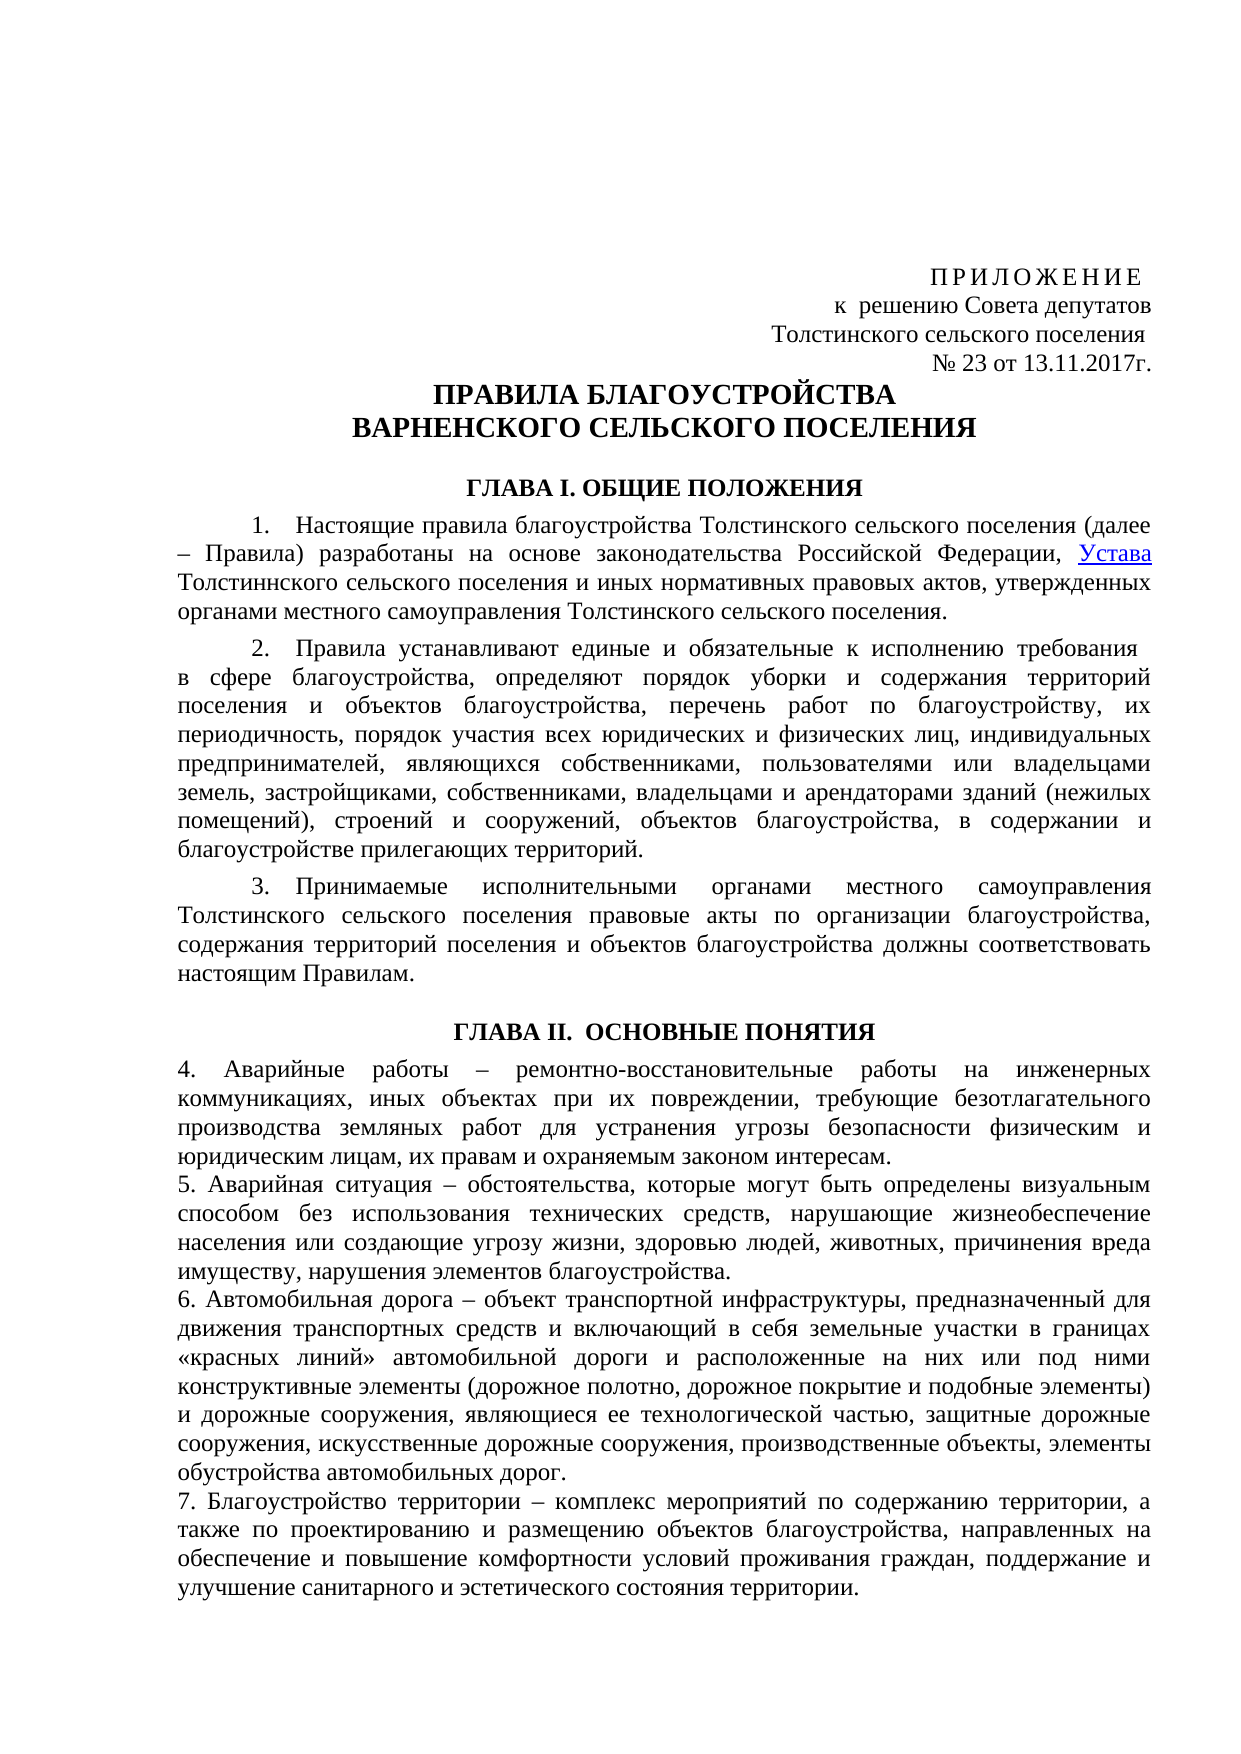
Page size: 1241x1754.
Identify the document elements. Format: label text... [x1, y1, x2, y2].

list Правила устанавливают единые и обязательные к исполнению требования в сфере благоустройства, определяют порядок уборки и содержания территорий поселения и объектов благоустройства, перечень работ по благоустройству, их периодичность, порядок участия всех юридических и физических лиц, индивидуальных предпринимателей, являющихся собственниками, пользователями или владельцами земель, застройщиками, собственниками, владельцами и арендаторами зданий (нежилых помещений), строений и сооружений, объектов благоустройства, в содержании и благоустройстве прилегающих территорий. [177, 633, 1152, 863]
text 7. Благоустройство территории – комплекс мероприятий по содержанию территории, а также по проектированию и размещению объектов благоустройства, направленных на обеспечение и повышение комфортности условий проживания граждан, поддержание и улучшение санитарного и эстетического состояния территории. [177, 1486, 1152, 1601]
text 5. Аварийная ситуация – обстоятельства, которые могут быть определены визуальным способом без использования технических средств, нарушающие жизнеобеспечение населения или создающие угрозу жизни, здоровью людей, животных, причинения вреда имуществу, нарушения элементов благоустройства. [177, 1169, 1152, 1284]
text Правила благоустройства [177, 377, 1152, 410]
list Настоящие правила благоустройства Толстинского сельского поселения (далее – Правила) разработаны на основе законодательства Российской Федерации, Устава Толстиннского сельского поселения и иных нормативных правовых актов, утвержденных органами местного самоуправления Толстинского сельского поселения. [177, 510, 1152, 625]
text Толстинского сельского поселения № 23 от 13.11.2017г. [177, 319, 1152, 377]
text глава II. Основные понятия [177, 1017, 1152, 1046]
text 6. Автомобильная дорога – объект транспортной инфраструктуры, предназначенный для движения транспортных средств и включающий в себя земельные участки в границах «красных линий» автомобильной дороги и расположенные на них или под ними конструктивные элементы (дорожное полотно, дорожное покрытие и подобные элементы) и дорожные сооружения, являющиеся ее технологической частью, защитные дорожные сооружения, искусственные дорожные сооружения, производственные объекты, элементы обустройства автомобильных дорог. [177, 1284, 1152, 1486]
text Приложение к решению Совета депутатов [177, 262, 1152, 319]
text ВАРНЕНСКОГО СЕЛЬСКОГО ПОСЕЛЕНИЯ [177, 410, 1152, 444]
list Принимаемые исполнительными органами местного самоуправления Толстинского сельского поселения правовые акты по организации благоустройства, содержания территорий поселения и объектов благоустройства должны соответствовать настоящим Правилам. [177, 871, 1152, 986]
text 4. Аварийные работы – ремонтно-восстановительные работы на инженерных коммуникациях, иных объектах при их повреждении, требующие безотлагательного производства земляных работ для устранения угрозы безопасности физическим и юридическим лицам, их правам и охраняемым законом интересам. [177, 1054, 1152, 1169]
text глава i. Общие положения [177, 473, 1152, 501]
